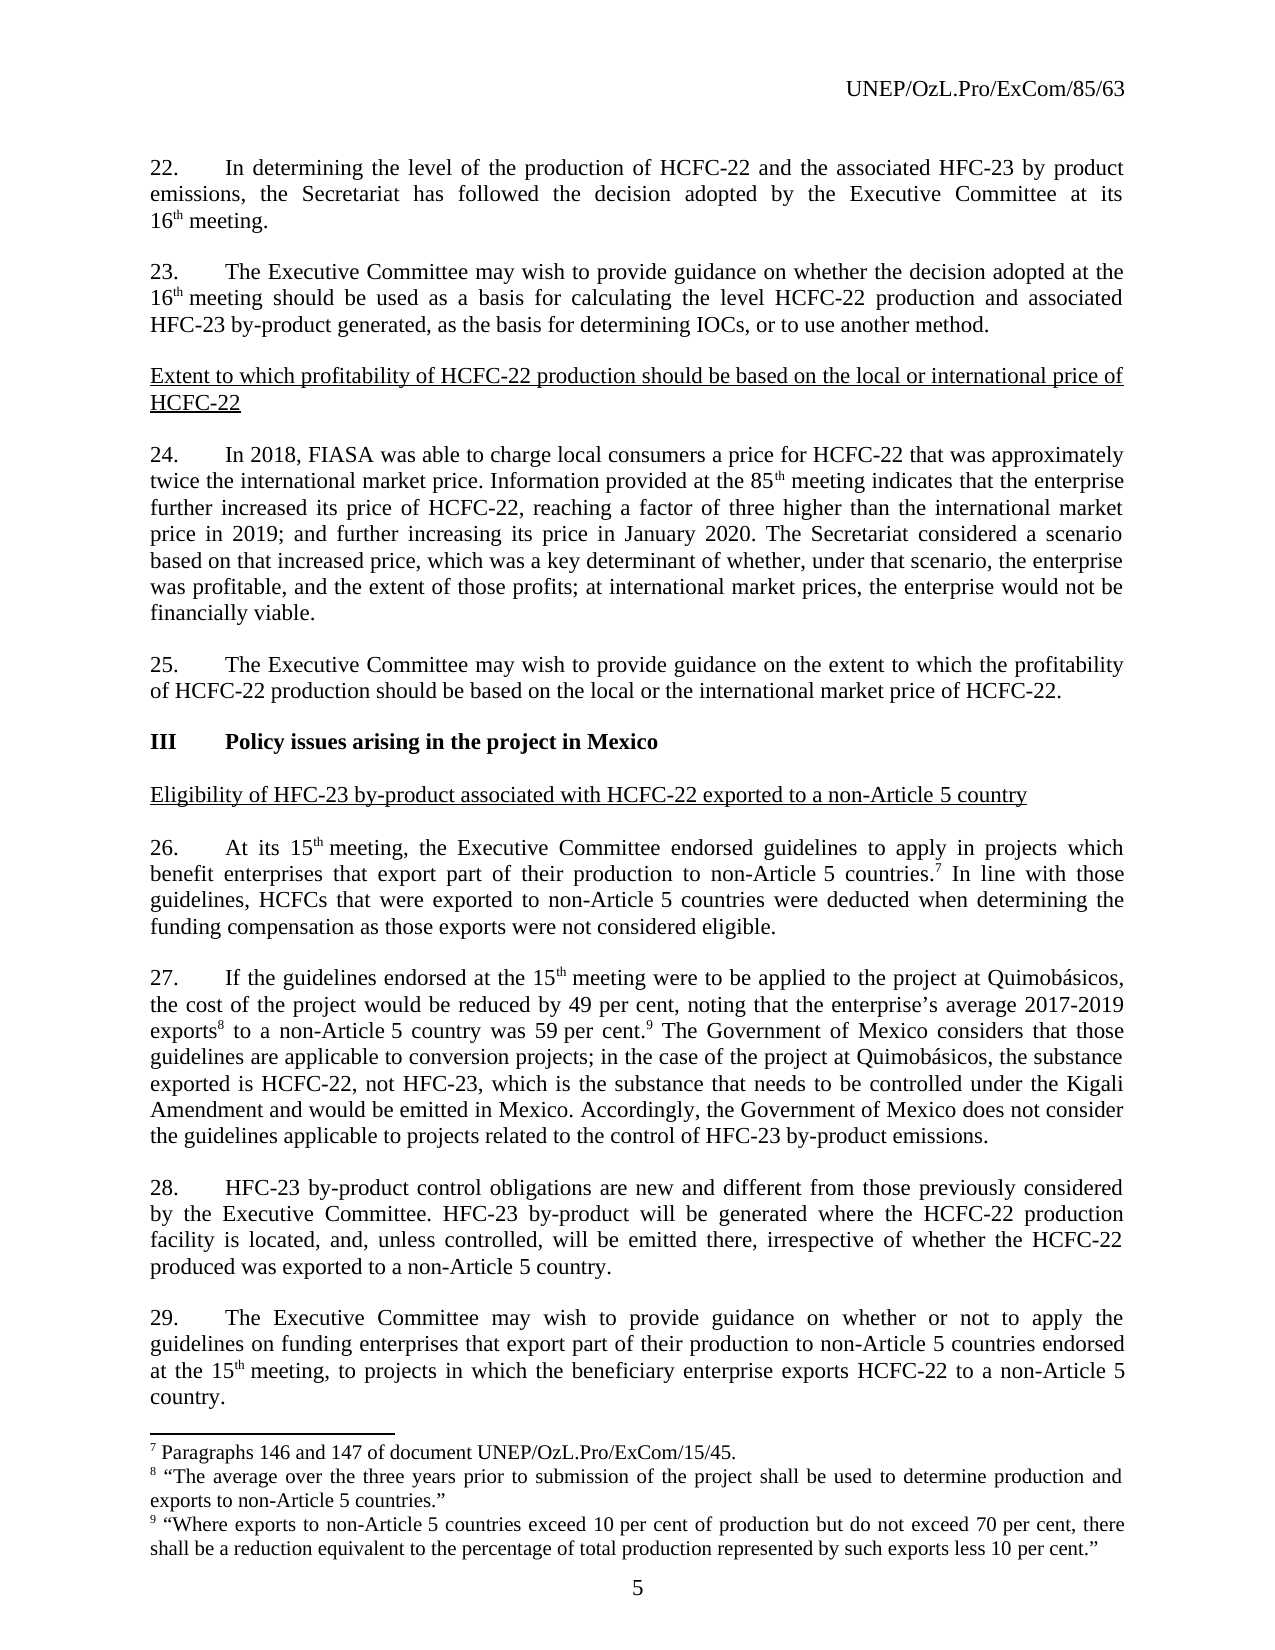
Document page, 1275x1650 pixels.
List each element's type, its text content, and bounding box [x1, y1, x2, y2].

subtitle In determining the level of the production of HCFC-22 and the associated HFC-23 by product emissions, the Secretariat has followed the decision adopted by the Executive Committee at its 16th meeting. [150, 154, 1125, 233]
subtitle If the guidelines endorsed at the 15th meeting were to be applied to the project at Quimobásicos, the cost of the project would be reduced by 49 per cent, noting that the enterprise’s average 2017-2019 exports to a non-Article 5 country was 59 per cent. The Government of Mexico considers that those guidelines are applicable to conversion projects; in the case of the project at Quimobásicos, the substance exported is HCFC-22, not HFC-23, which is the substance that needs to be controlled under the Kigali Amendment and would be emitted in Mexico. Accordingly, the Government of Mexico does not consider the guidelines applicable to projects related to the control of HFC-23 by-product emissions. [150, 964, 1125, 1149]
subtitle The Executive Committee may wish to provide guidance on the extent to which the profitability of HCFC-22 production should be based on the local or the international market price of HCFC-22. [150, 651, 1125, 703]
subtitle The Executive Committee may wish to provide guidance on whether or not to apply the guidelines on funding enterprises that export part of their production to non-Article 5 countries endorsed at the 15th meeting, to projects in which the beneficiary enterprise exports HCFC-22 to a non-Article 5 country. [150, 1304, 1125, 1409]
subtitle The Executive Committee may wish to provide guidance on whether the decision adopted at the 16th meeting should be used as a basis for calculating the level HCFC-22 production and associated HFC-23 by-product generated, as the basis for determining IOCs, or to use another method. [150, 258, 1125, 337]
text Extent to which profitability of HCFC-22 production should be based on the local or international price of HCFC-22 [150, 362, 1125, 415]
subtitle HFC-23 by-product control obligations are new and different from those previously considered by the Executive Committee. HFC-23 by-product will be generated where the HCFC-22 production facility is located, and, unless controlled, will be emitted there, irrespective of whether the HCFC-22 produced was exported to a non-Article 5 country. [150, 1174, 1125, 1279]
subtitle At its 15th meeting, the Executive Committee endorsed guidelines to apply in projects which benefit enterprises that export part of their production to non-Article 5 countries. In line with those guidelines, HCFCs that were exported to non-Article 5 countries were deducted when determining the funding compensation as those exports were not considered eligible. [150, 834, 1125, 939]
subtitle In 2018, FIASA was able to charge local consumers a price for HCFC-22 that was approximately twice the international market price. Information provided at the 85th meeting indicates that the enterprise further increased its price of HCFC-22, reaching a factor of three higher than the international market price in 2019; and further increasing its price in January 2020. The Secretariat considered a scenario based on that increased price, which was a key determinant of whether, under that scenario, the enterprise was profitable, and the extent of those profits; at international market prices, the enterprise would not be financially viable. [150, 441, 1125, 626]
text III Policy issues arising in the project in Mexico [150, 728, 1125, 755]
text Eligibility of HFC-23 by-product associated with HCFC-22 exported to a non-Article 5 country [150, 781, 1125, 807]
